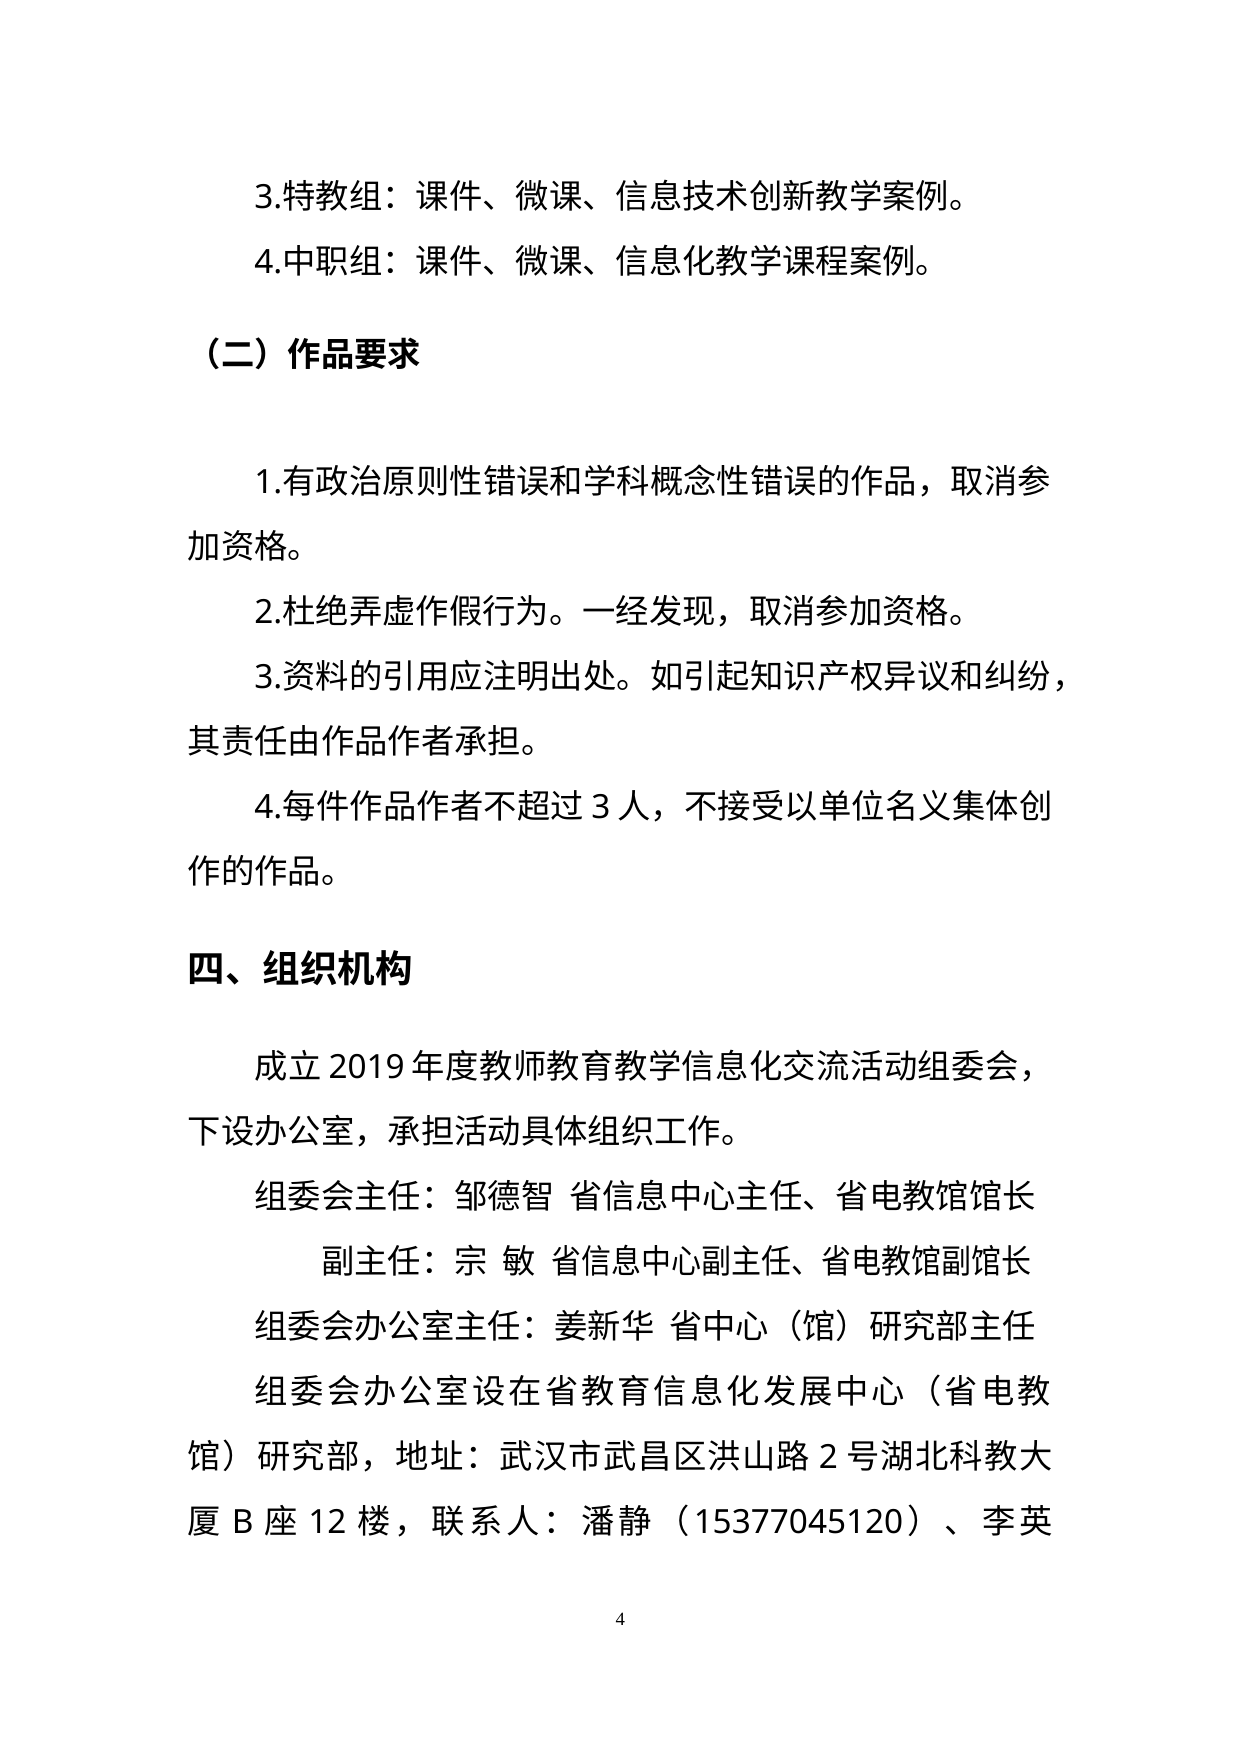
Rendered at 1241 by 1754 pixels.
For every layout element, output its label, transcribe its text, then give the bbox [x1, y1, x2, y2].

text 成立2019年度教师教育教学信息化交流活动组委会，下设办公室，承担活动具体组织工作。 [187, 1031, 1053, 1161]
text 1.有政治原则性错误和学科概念性错误的作品，取消参加资格。 [187, 446, 1053, 576]
subtitle （二）作品要求 [187, 319, 1053, 384]
text 副主任：宗 敏 省信息中心副主任、省电教馆副馆长 [187, 1226, 1053, 1291]
text 2.杜绝弄虚作假行为。一经发现，取消参加资格。 [187, 576, 1053, 641]
text 3.特教组：课件、微课、信息技术创新教学案例。 [187, 162, 1053, 227]
text 4.每件作品作者不超过3人，不接受以单位名义集体创作的作品。 [187, 771, 1053, 901]
subtitle 四、组织机构 [187, 934, 1053, 999]
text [187, 1356, 1053, 1551]
text 组委会主任：邹德智 省信息中心主任、省电教馆馆长 [187, 1161, 1053, 1226]
text 组委会办公室主任：姜新华 省中心（馆）研究部主任 [187, 1291, 1053, 1356]
text 4.中职组：课件、微课、信息化教学课程案例。 [187, 227, 1053, 292]
text 3.资料的引用应注明出处。如引起知识产权异议和纠纷，其责任由作品作者承担。 [187, 641, 1053, 771]
